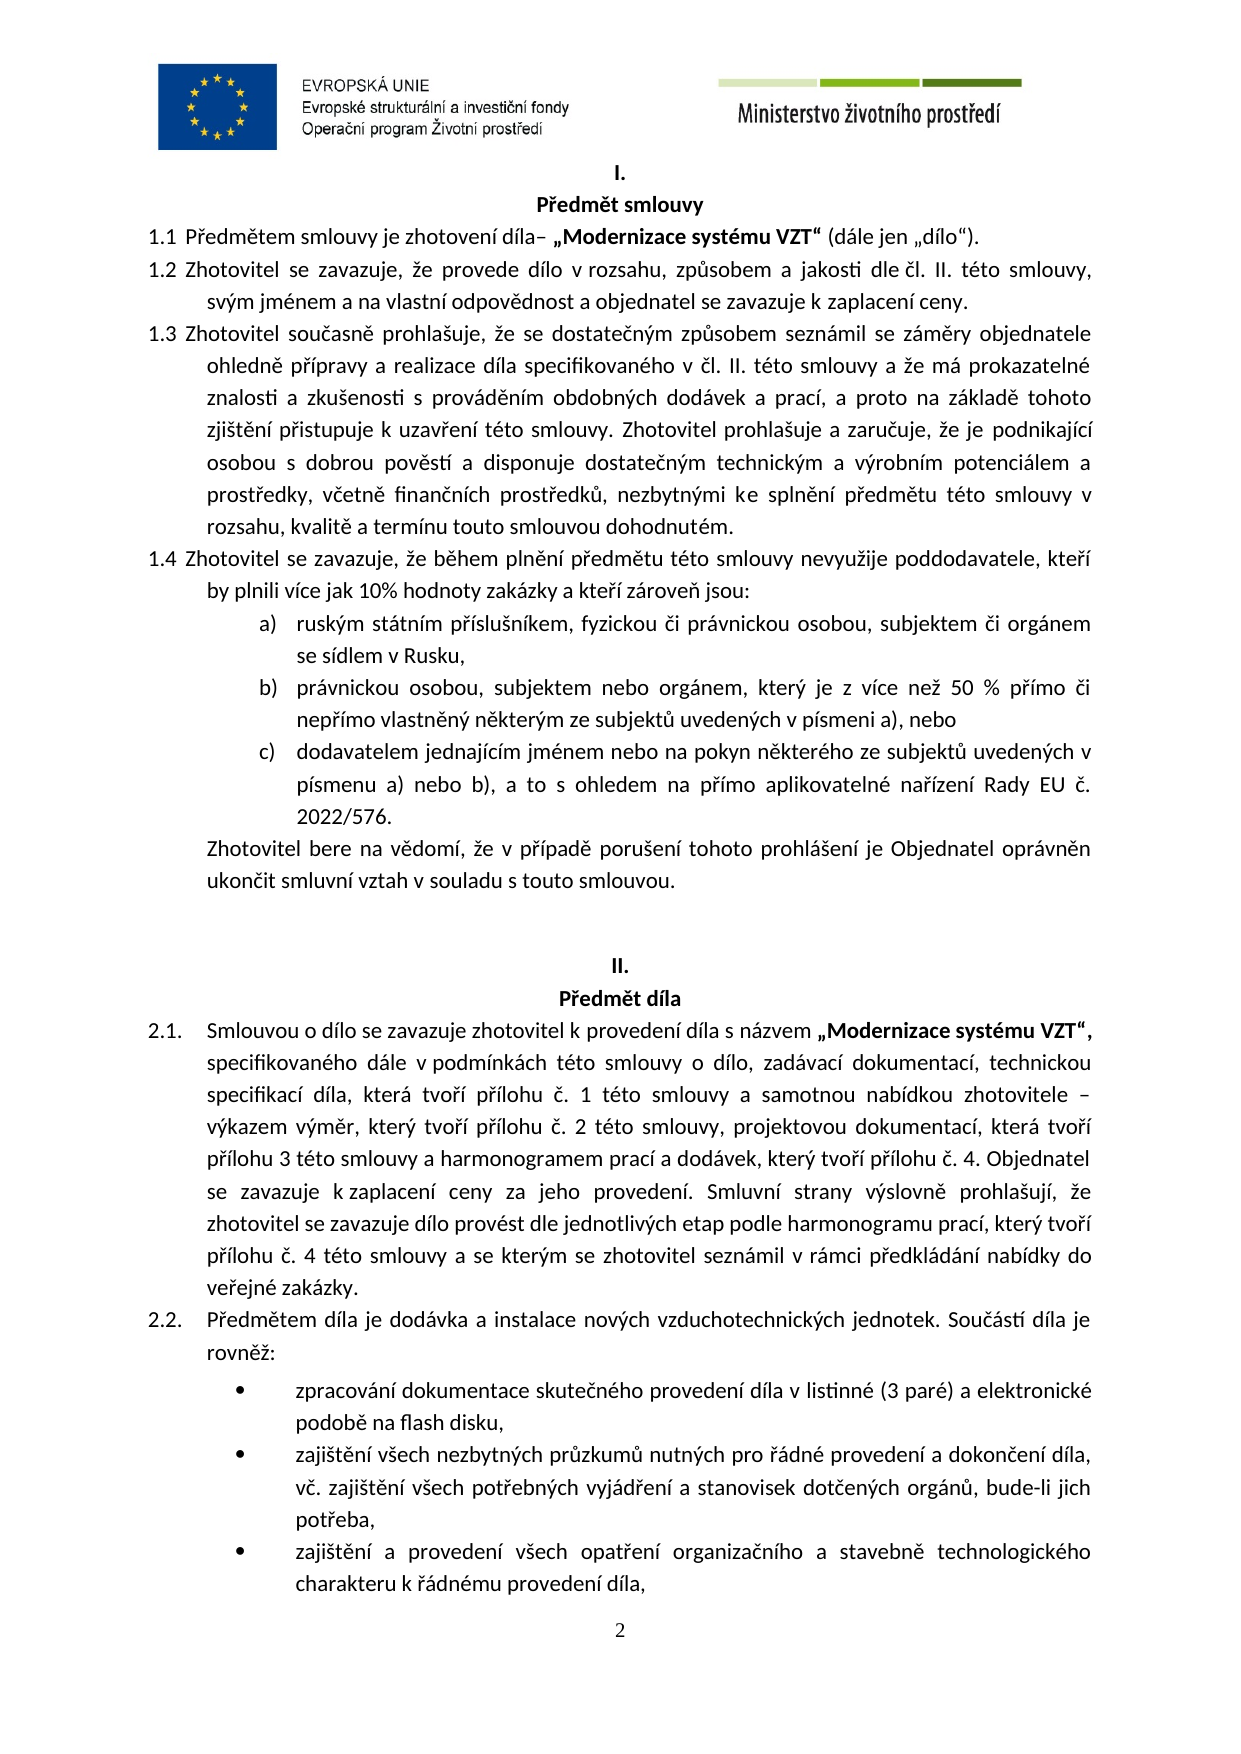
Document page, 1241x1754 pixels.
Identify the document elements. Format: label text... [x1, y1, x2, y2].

list ruským státním příslušníkem, fyzickou či právnickou osobou, subjektem či orgánem se sídlem v Rusku, [259, 609, 1093, 669]
list zajištění a provedení všech opatření organizačního a stavebně technologického charakteru k řádnému provedení díla, [236, 1537, 1093, 1597]
list Předmětem smlouvy je zhotovení díla– „Modernizace systému VZT“ (dále jen „dílo“). [148, 222, 1093, 251]
list zajištění všech nezbytných průzkumů nutných pro řádné provedení a dokončení díla, vč. zajištění všech potřebných vyjádření a stanovisek dotčených orgánů, bude-li jich potřeba, [236, 1441, 1093, 1533]
list Zhotovitel se zavazuje, že během plnění předmětu této smlouvy nevyužije poddodavatele, kteří by plnili více jak 10% hodnoty zakázky a kteří zároveň jsou: [148, 544, 1093, 604]
list zpracování dokumentace skutečného provedení díla v listinné (3 paré) a elektronické podobě na flash disku, [236, 1376, 1093, 1436]
text I. [148, 158, 1093, 186]
text Předmět smlouvy [148, 190, 1093, 218]
list Předmětem díla je dodávka a instalace nových vzduchotechnických jednotek. Součástí díla je rovněž: [148, 1306, 1093, 1366]
list Zhotovitel se zavazuje, že provede dílo v rozsahu, způsobem a jakosti dle čl. II. této smlouvy, svým jménem a na vlastní odpovědnost a objednatel se zavazuje k zaplacení ceny. [148, 255, 1093, 315]
list právnickou osobou, subjektem nebo orgánem, který je z více než 50 % přímo či nepřímo vlastněný některým ze subjektů uvedených v písmeni a), nebo [259, 673, 1093, 733]
list Smlouvou o dílo se zavazuje zhotovitel k provedení díla s názvem „Modernizace systému VZT“, specifikovaného dále v podmínkách této smlouvy o dílo, zadávací dokumentací, technickou specifikací díla, která tvoří přílohu č. 1 této smlouvy a samotnou nabídkou zhotovitele – výkazem výměr, který tvoří přílohu č. 2 této smlouvy, projektovou dokumentací, která tvoří přílohu 3 této smlouvy a harmonogramem prací a dodávek, který tvoří přílohu č. 4. Objednatel se zavazuje k zaplacení ceny za jeho provedení. Smluvní strany výslovně prohlašují, že zhotovitel se zavazuje dílo provést dle jednotlivých etap podle harmonogramu prací, který tvoří přílohu č. 4 této smlouvy a se kterým se zhotovitel seznámil v rámci předkládání nabídky do veřejné zakázky. [148, 1016, 1093, 1301]
picture [147, 53, 1091, 159]
list Zhotovitel bere na vědomí, že v případě porušení tohoto prohlášení je Objednatel oprávněn ukončit smluvní vztah v souladu s touto smlouvou. [207, 834, 1093, 894]
text II. [148, 951, 1093, 979]
text Předmět díla [148, 984, 1093, 1012]
list dodavatelem jednajícím jménem nebo na pokyn některého ze subjektů uvedených v písmenu a) nebo b), a to s ohledem na přímo aplikovatelné nařízení Rady EU č. 2022/576. [259, 737, 1093, 830]
list Zhotovitel současně prohlašuje, že se dostatečným způsobem seznámil se záměry objednatele ohledně přípravy a realizace díla specifikovaného v čl. II. této smlouvy a že má prokazatelné znalosti a zkušenosti s prováděním obdobných dodávek a prací, a proto na základě tohoto zjištění přistupuje k uzavření této smlouvy. Zhotovitel prohlašuje a zaručuje, že je podnikající osobou s dobrou pověstí a disponuje dostatečným technickým a výrobním potenciálem a prostředky, včetně finančních prostředků, nezbytnými ke splnění předmětu této smlouvy v rozsahu, kvalitě a termínu touto smlouvou dohodnutém. [148, 319, 1093, 540]
